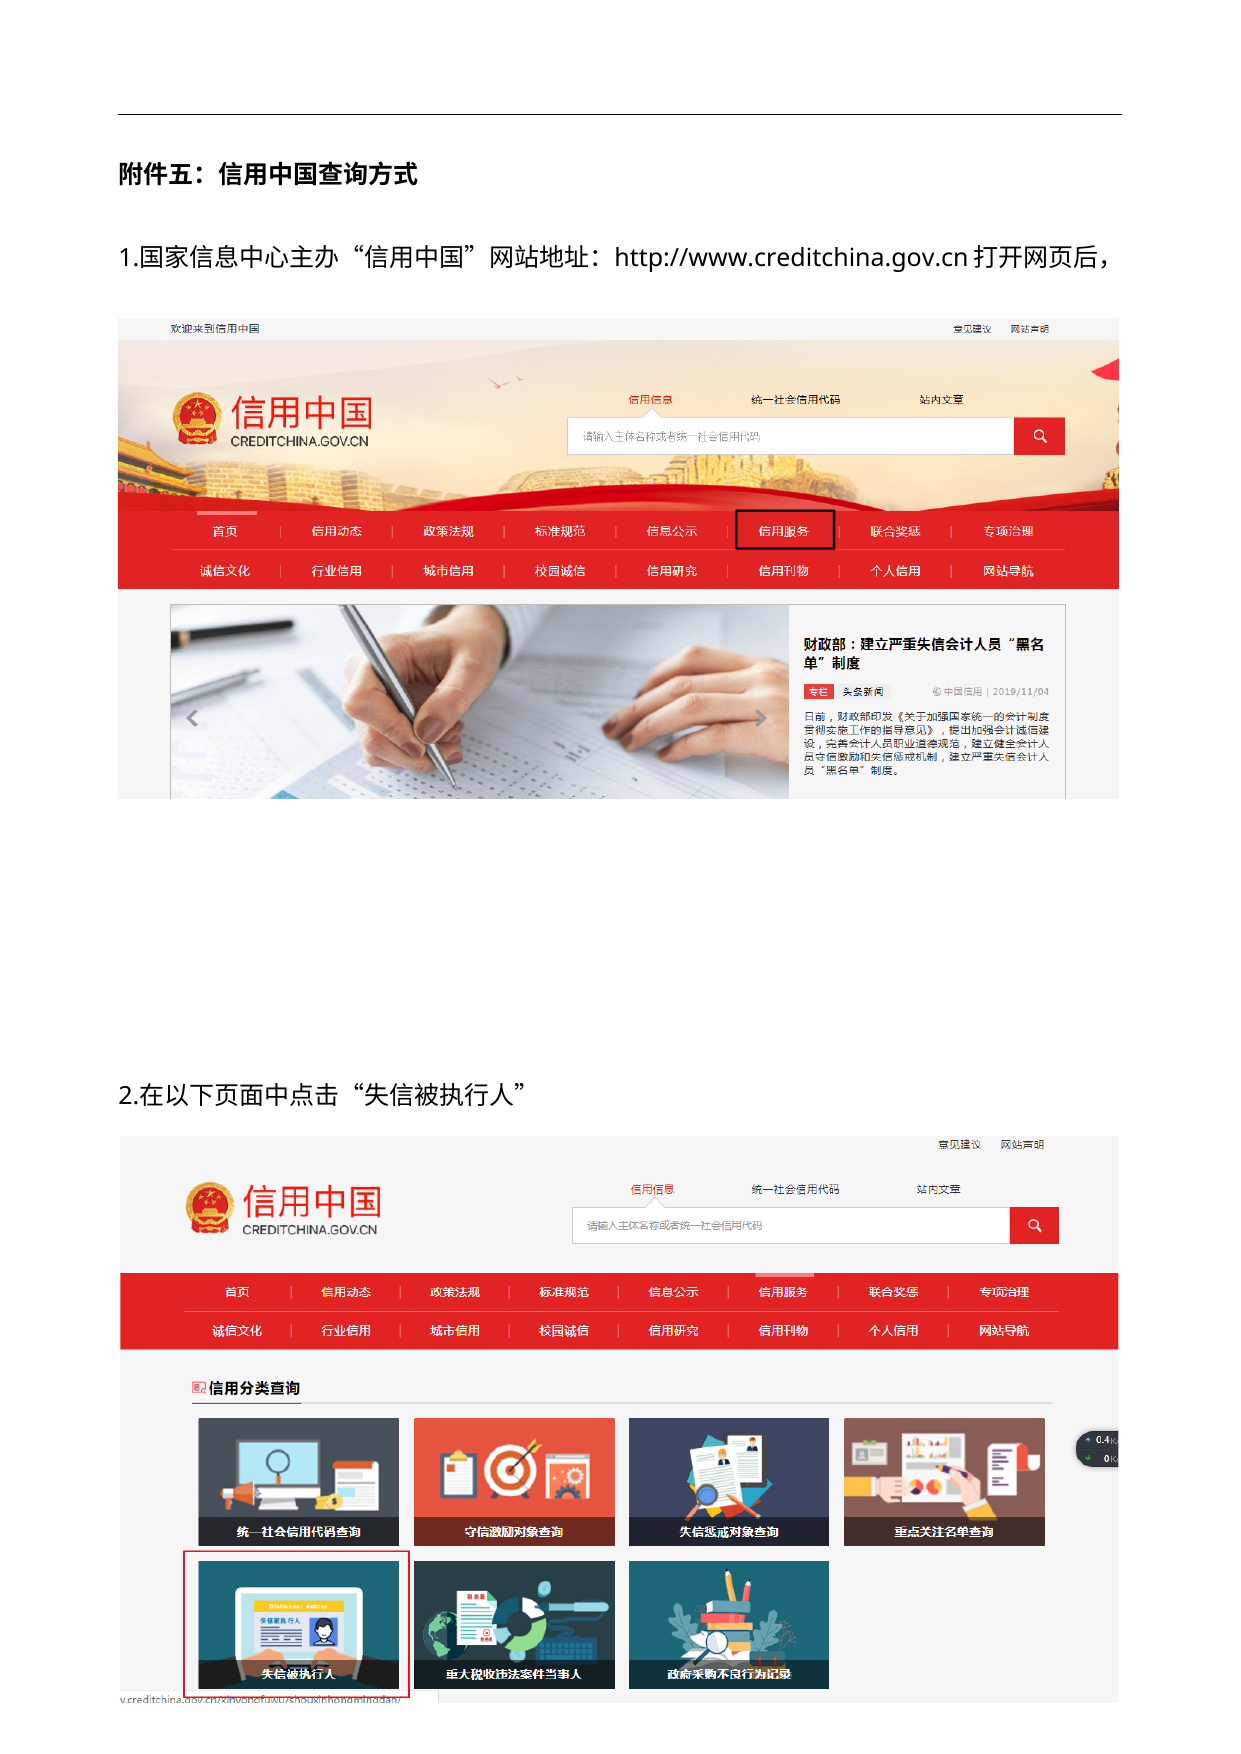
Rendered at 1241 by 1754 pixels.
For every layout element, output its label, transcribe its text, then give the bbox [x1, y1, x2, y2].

picture [120, 1136, 1119, 1703]
text 2.在以下页面中点击“失信被执行人” [118, 1061, 1122, 1126]
text 附件五：信用中国查询方式 [118, 140, 1122, 205]
text 1.国家信息中心主办“信用中国”网站地址：http://www.creditchina.gov.cn打开网页后，点击“信用服务”。 [118, 223, 1122, 386]
picture [117, 318, 1119, 799]
